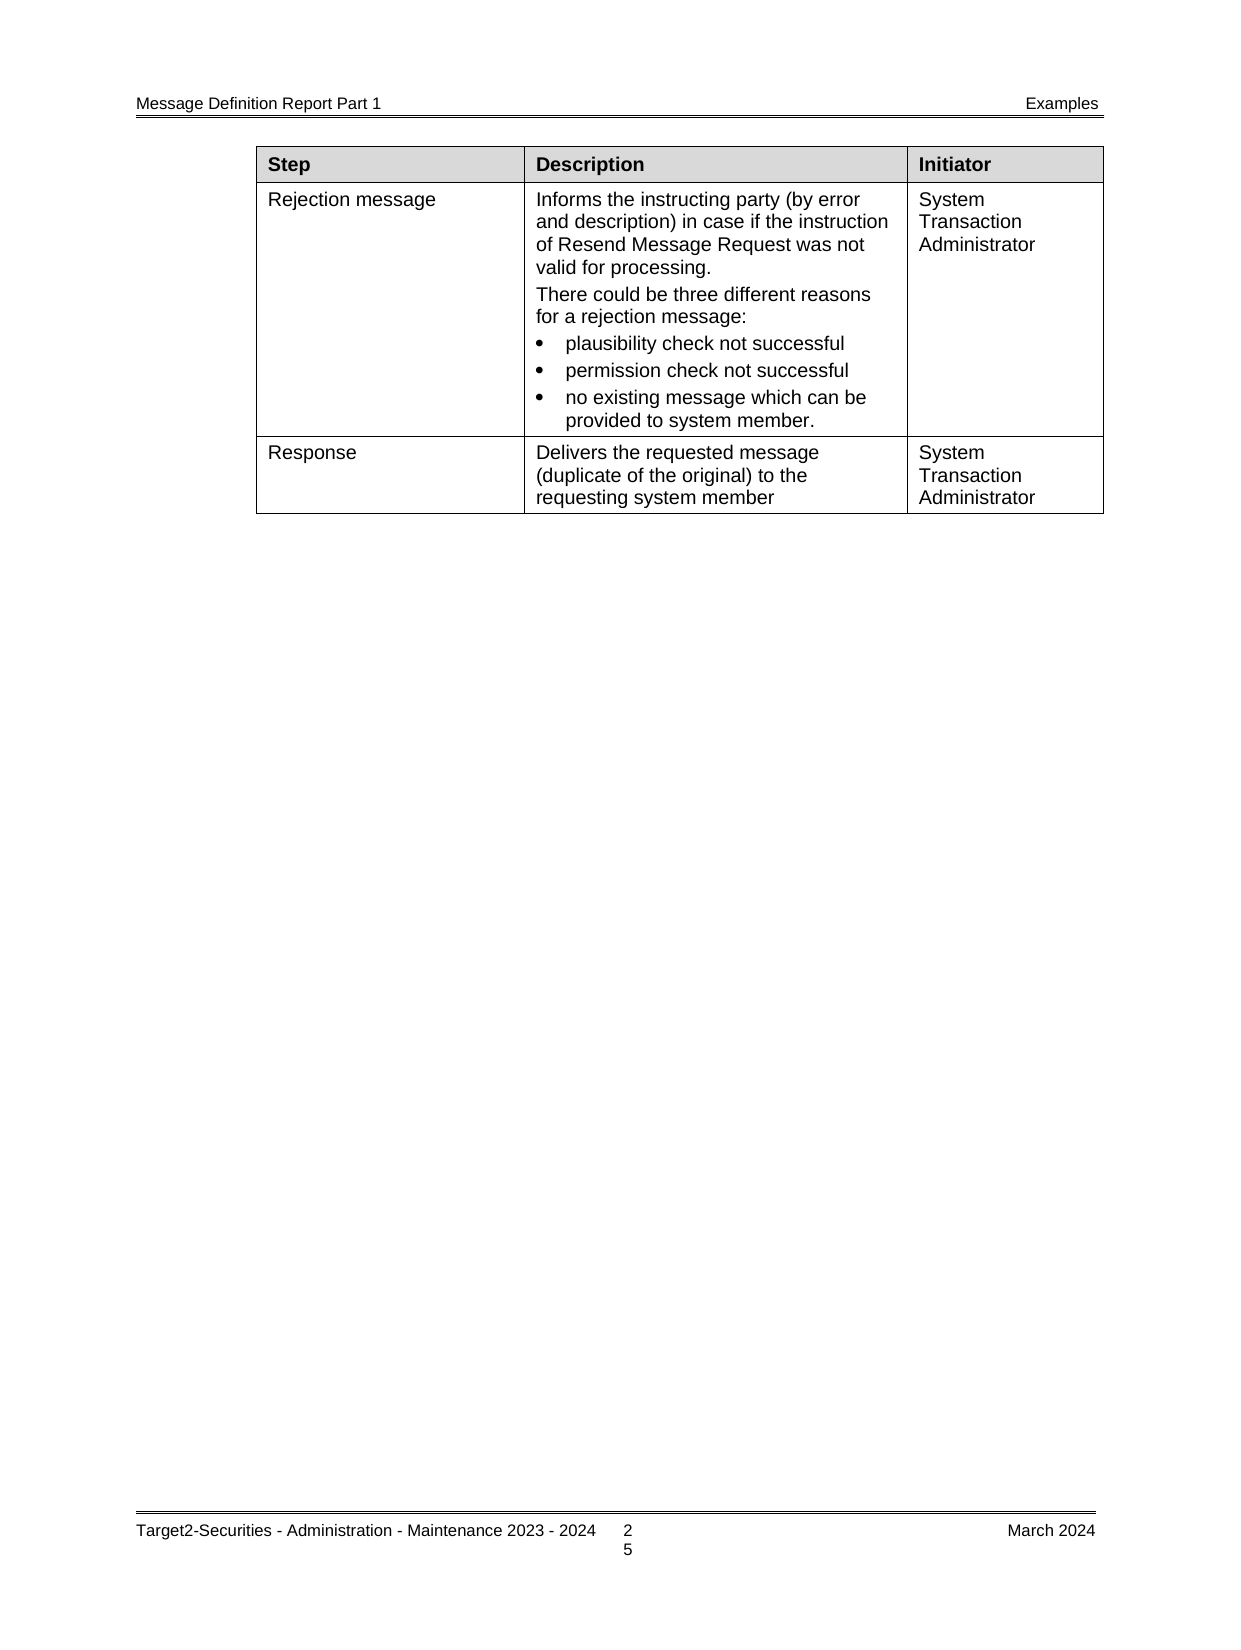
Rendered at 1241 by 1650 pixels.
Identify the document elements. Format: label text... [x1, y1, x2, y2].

table_header Initiator [908, 147, 1103, 182]
table_cell Delivers the requested message (duplicate of the original) to the requesting system member [525, 437, 907, 513]
table_cell Rejection message [257, 183, 524, 436]
table_cell Response [257, 437, 524, 513]
table_cell System Transaction Administrator [908, 437, 1103, 513]
table_cell System Transaction Administrator [908, 183, 1103, 436]
table_cell Informs the instructing party (by error and description) in case if the instruction of Resend Message Request was not valid for processing. There could be three different reasons for a rejection message: plausibility check not successful permission check not successful no existing message which can be provided to system member. [525, 183, 907, 436]
table_header Description [525, 147, 907, 182]
table_header Step [257, 147, 524, 182]
